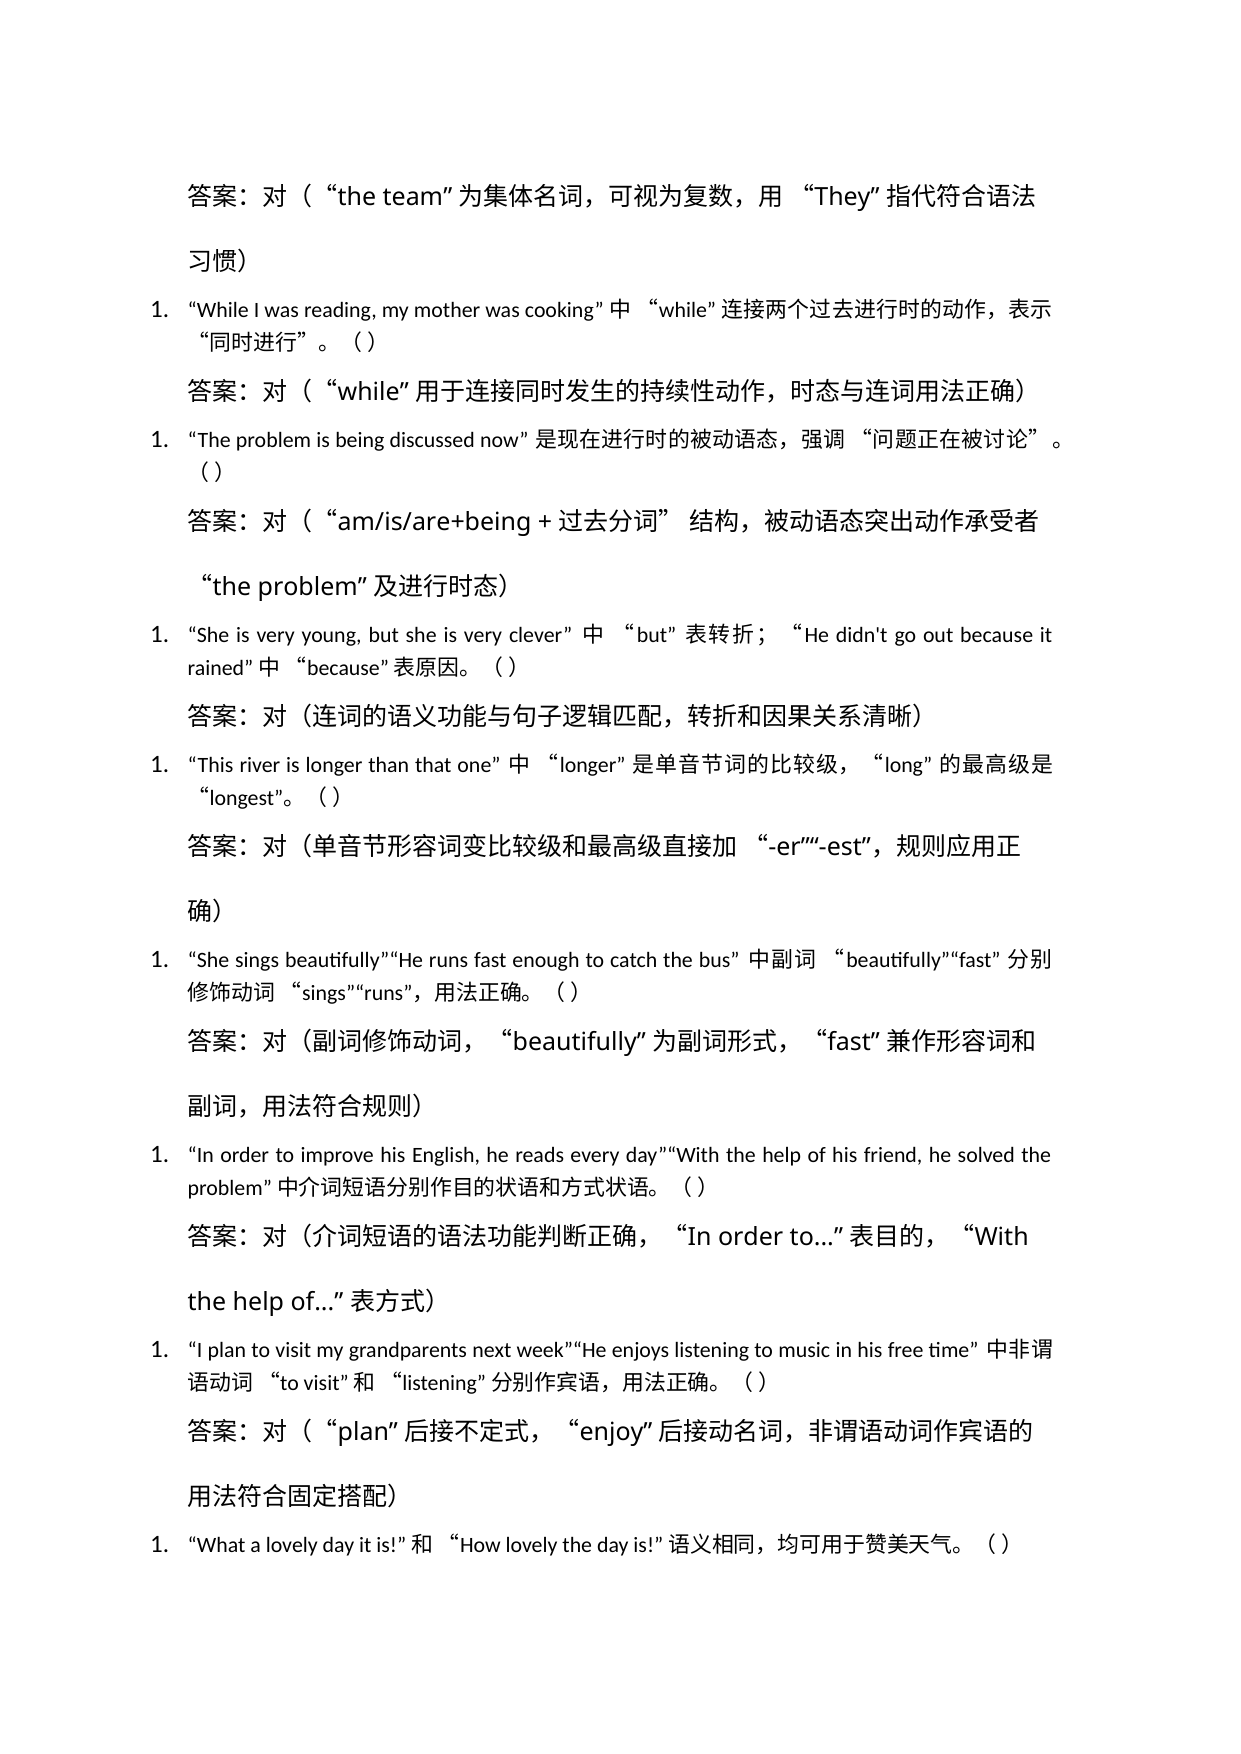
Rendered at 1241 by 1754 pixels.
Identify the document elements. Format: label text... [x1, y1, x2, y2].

text 答案：对（连词的语义功能与句子逻辑匹配，转折和因果关系清晰） [187, 682, 1053, 747]
list “She sings beautifully”“He runs fast enough to catch the bus” 中副词 “beautifully”“fast” 分别修饰动词 “sings”“runs”，用法正确。（ ） [150, 942, 1053, 1007]
list “The problem is being discussed now” 是现在进行时的被动语态，强调 “问题正在被讨论”。（ ） [150, 422, 1053, 487]
list “What a lovely day it is!” 和 “How lovely the day is!” 语义相同，均可用于赞美天气。（ ） [150, 1527, 1053, 1559]
list “I plan to visit my grandparents next week”“He enjoys listening to music in his free time” 中非谓语动词 “to visit” 和 “listening” 分别作宾语，用法正确。（ ） [150, 1332, 1053, 1397]
list “This river is longer than that one” 中 “longer” 是单音节词的比较级，“long” 的最高级是 “longest”。（ ） [150, 747, 1053, 812]
text 答案：对（介词短语的语法功能判断正确，“In order to...” 表目的，“With the help of...” 表方式） [187, 1202, 1053, 1332]
list “She is very young, but she is very clever” 中 “but” 表转折；“He didn't go out because it rained” 中 “because” 表原因。（ ） [150, 617, 1053, 682]
text 答案：对（单音节形容词变比较级和最高级直接加 “-er”“-est”，规则应用正确） [187, 812, 1053, 942]
list “While I was reading, my mother was cooking” 中 “while” 连接两个过去进行时的动作，表示 “同时进行”。（ ） [150, 292, 1053, 357]
text 答案：对（“the team” 为集体名词，可视为复数，用 “They” 指代符合语法习惯） [187, 162, 1053, 292]
text 答案：对（副词修饰动词，“beautifully” 为副词形式，“fast” 兼作形容词和副词，用法符合规则） [187, 1007, 1053, 1137]
list “In order to improve his English, he reads every day”“With the help of his friend, he solved the problem” 中介词短语分别作目的状语和方式状语。（ ） [150, 1137, 1053, 1202]
text 答案：对（“plan” 后接不定式，“enjoy” 后接动名词，非谓语动词作宾语的用法符合固定搭配） [187, 1397, 1053, 1527]
text 答案：对（“while” 用于连接同时发生的持续性动作，时态与连词用法正确） [187, 357, 1053, 422]
text 答案：对（“am/is/are+being + 过去分词” 结构，被动语态突出动作承受者 “the problem” 及进行时态） [187, 487, 1053, 617]
